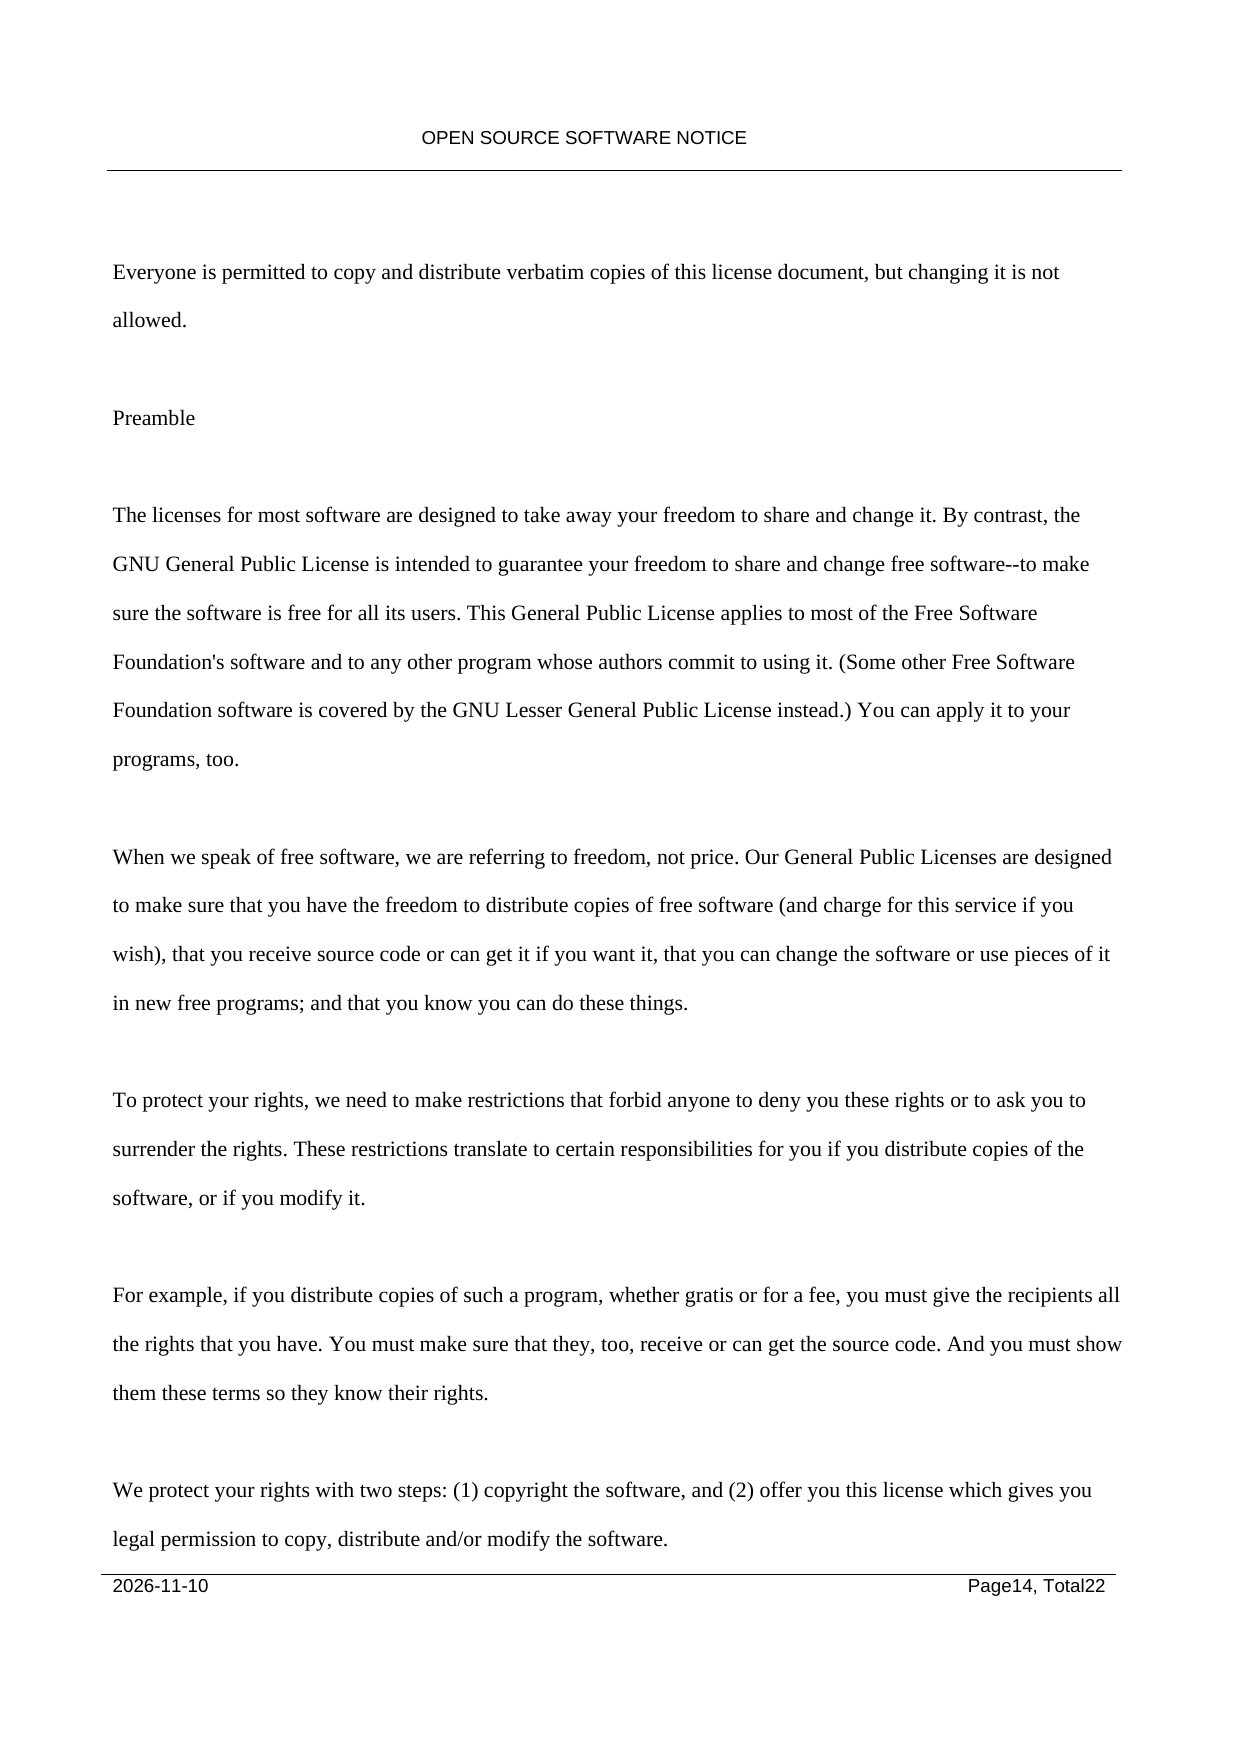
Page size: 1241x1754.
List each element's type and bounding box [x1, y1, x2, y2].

text [112, 206, 1128, 1555]
